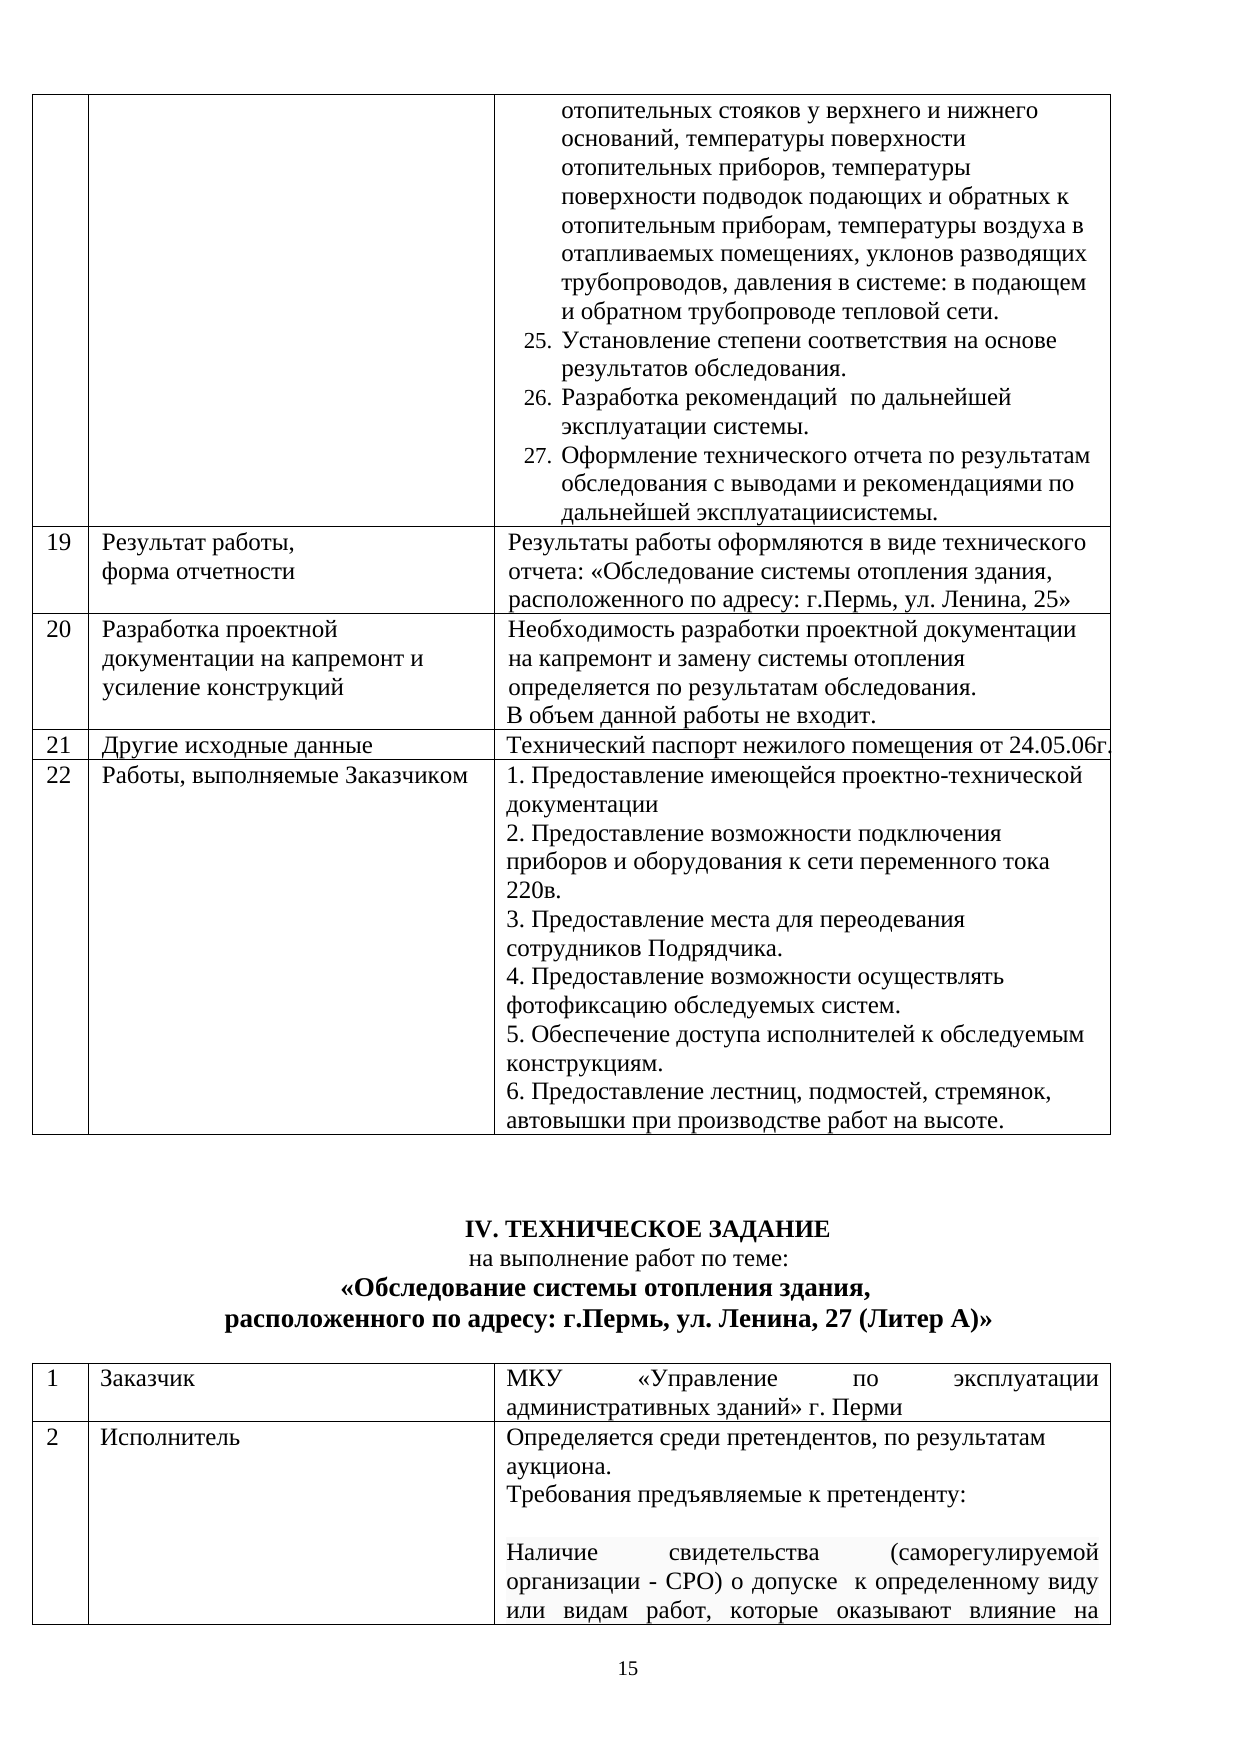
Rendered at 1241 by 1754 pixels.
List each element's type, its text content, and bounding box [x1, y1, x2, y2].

table_cell Разработка проектной документации на капремонт и усиление конструкций [89, 614, 494, 729]
table_cell 22 [33, 760, 88, 1134]
text IV. ТЕХНИЧЕСКОЕ ЗАДАНИЕ [91, 1214, 1167, 1243]
table_cell 18 [33, 95, 88, 526]
table_cell 19 [33, 527, 88, 613]
table_header Заказчик [89, 1364, 494, 1421]
table_cell Результаты работы оформляются в виде технического отчета: «Обследование системы отопления здания, расположенного по адресу: г.Пермь, ул. Ленина, 25» [495, 527, 1110, 613]
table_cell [495, 95, 1110, 526]
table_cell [89, 95, 494, 526]
table_cell Исполнитель [89, 1422, 494, 1624]
table_cell Работы, выполняемые Заказчиком [89, 760, 494, 1134]
table_header 1 [33, 1364, 88, 1421]
table_cell 2 [33, 1422, 88, 1624]
table_header МКУ «Управление по эксплуатации административных зданий» г. Перми [495, 1364, 1110, 1421]
table_cell Другие исходные данные [89, 730, 494, 759]
table_cell 21 [33, 730, 88, 759]
table_cell Необходимость разработки проектной документации на капремонт и замену системы отопления определяется по результатам обследования. В объем данной работы не входит. [495, 614, 1110, 729]
table_cell 1. Предоставление имеющейся проектно-технической документации 2. Предоставление возможности подключения приборов и оборудования к сети переменного тока 220в. 3. Предоставление места для переодевания сотрудников Подрядчика. 4. Предоставление возможности осуществлять фотофиксацию обследуемых систем. 5. Обеспечение доступа исполнителей к обследуемым конструкциям. 6. Предоставление лестниц, подмостей, стремянок, автовышки при производстве работ на высоте. [495, 760, 1110, 1134]
text «Обследование системы отопления здания, расположенного по адресу: г.Пермь, ул. Ленина, 27 (Литер А)» [51, 1271, 1167, 1334]
table_cell Технический паспорт нежилого помещения от 24.05.06г. [495, 730, 1110, 759]
text на выполнение работ по теме: [91, 1243, 1167, 1271]
table_cell Результат работы, форма отчетности [89, 527, 494, 613]
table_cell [495, 1422, 1110, 1624]
table_cell 20 [33, 614, 88, 729]
